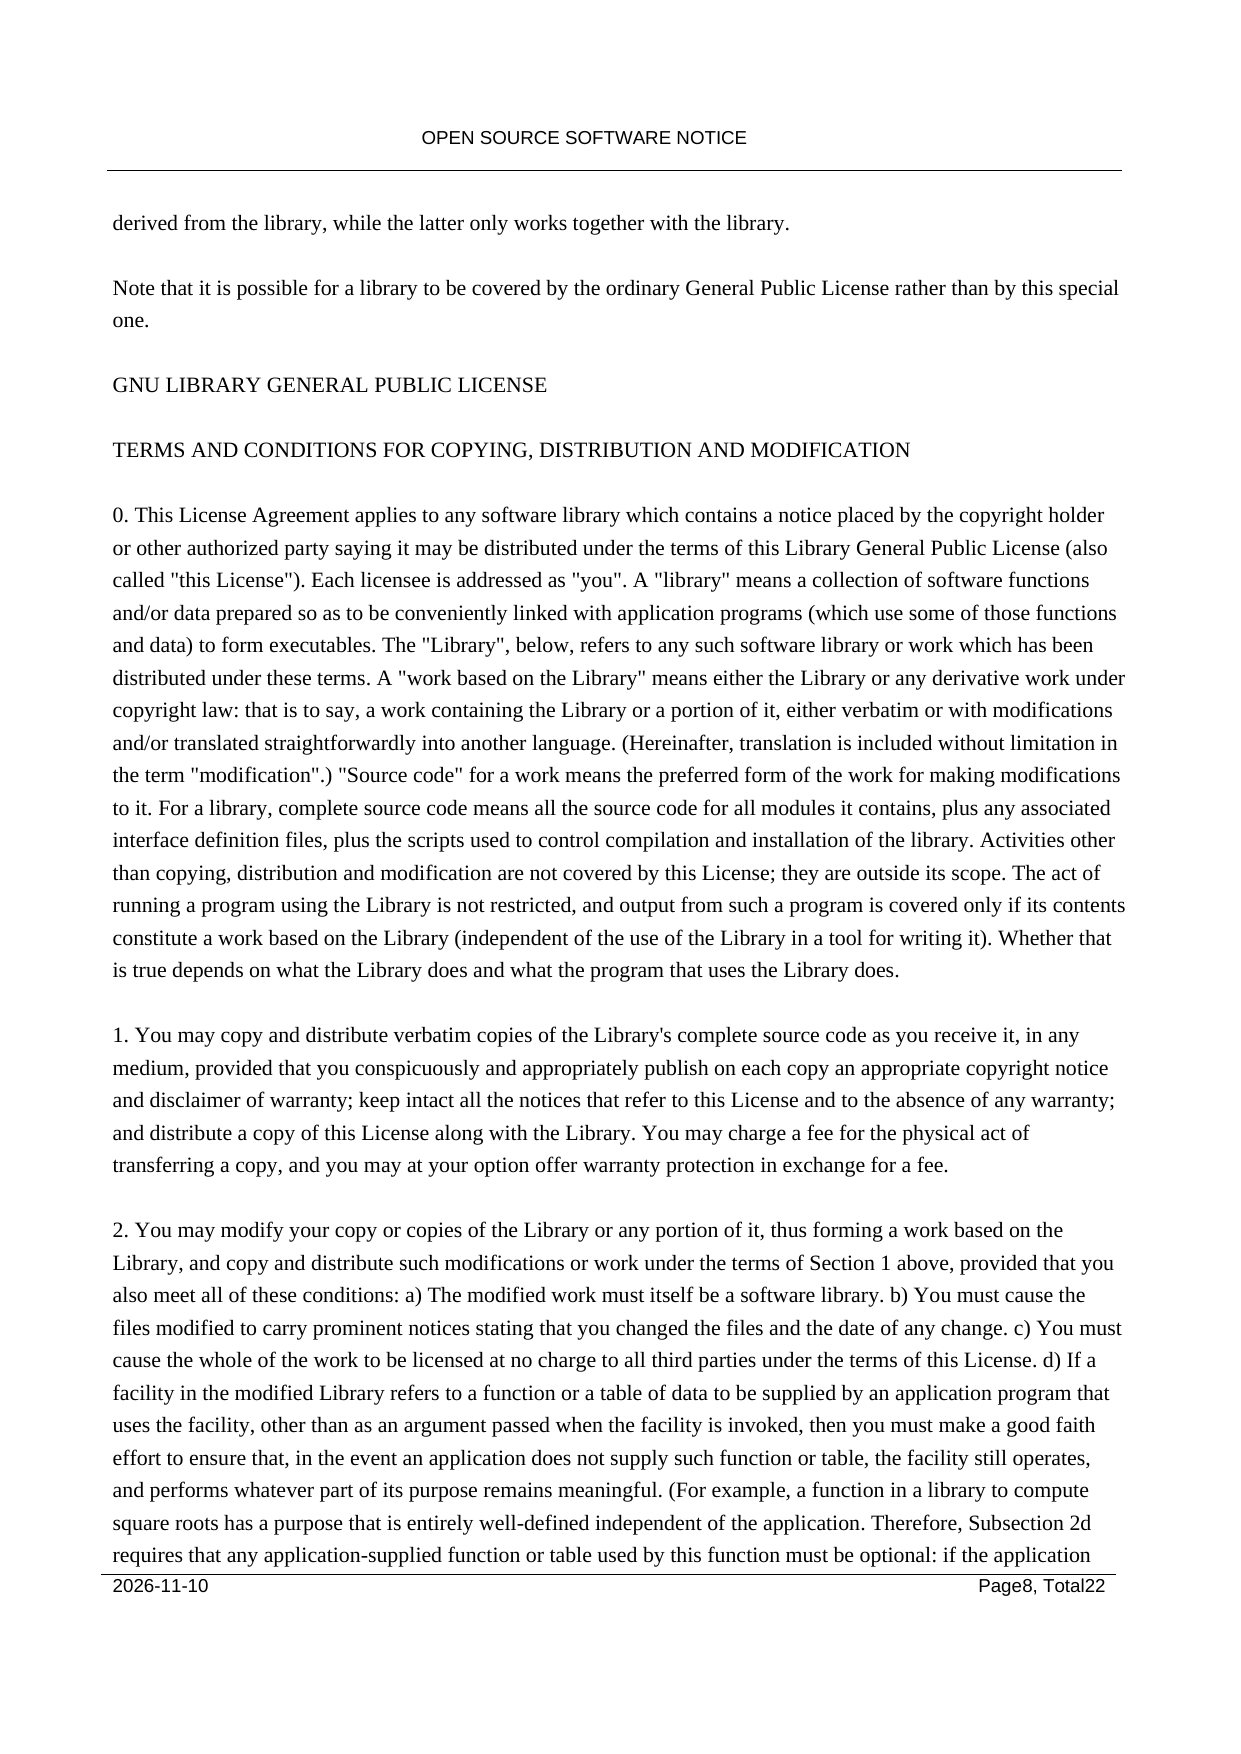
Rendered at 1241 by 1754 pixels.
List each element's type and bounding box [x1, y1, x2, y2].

text [112, 206, 1128, 1571]
